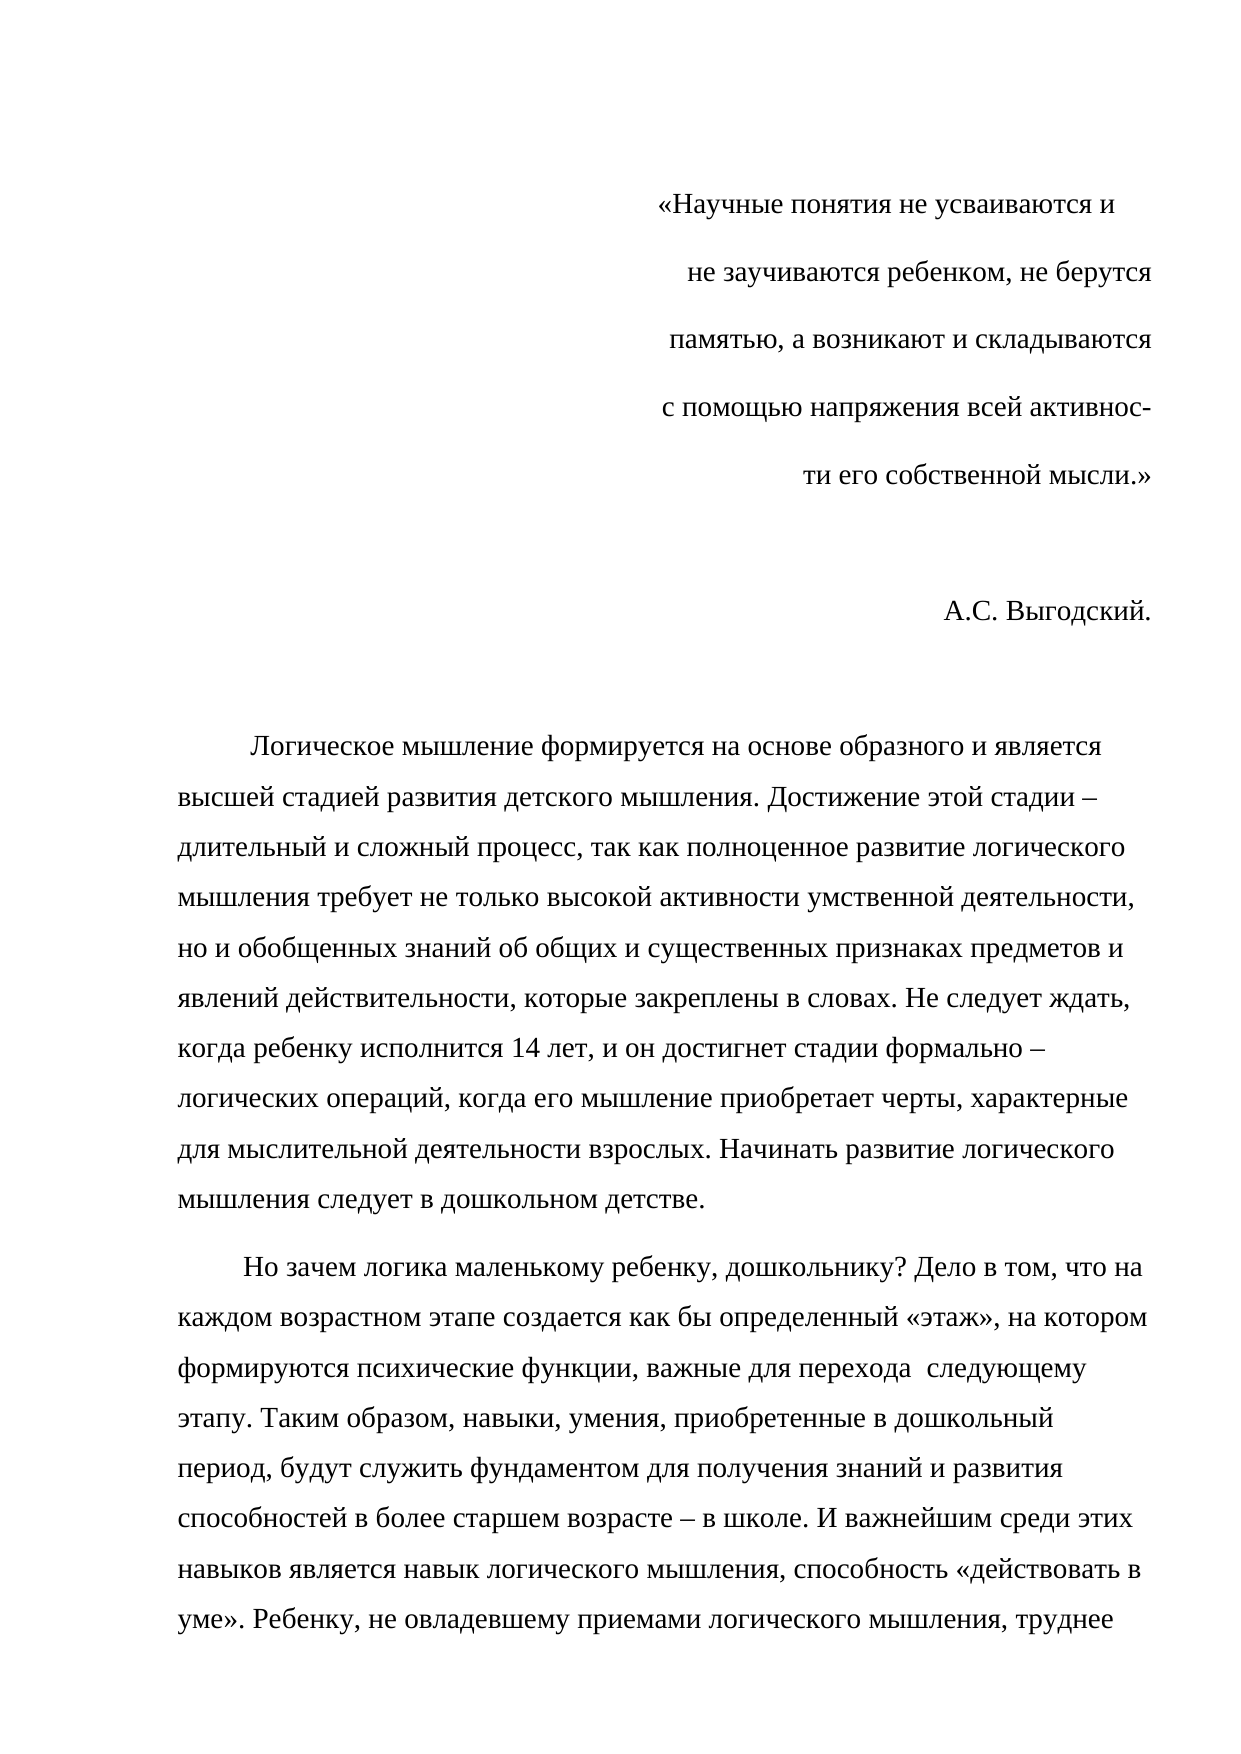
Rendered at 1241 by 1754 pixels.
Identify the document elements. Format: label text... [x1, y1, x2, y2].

text А.С. Выгодский. [177, 593, 1152, 626]
text Логическое мышление формируется на основе образного и является высшей стадией развития детского мышления. Достижение этой стадии – длительный и сложный процесс, так как полноценное развитие логического мышления требует не только высокой активности умственной деятельности, но и обобщенных знаний об общих и существенных признаках предметов и явлений действительности, которые закреплены в словах. Не следует ждать, когда ребенку исполнится 14 лет, и он достигнет стадии формально – логических операций, когда его мышление приобретает черты, характерные для мыслительной деятельности взрослых. Начинать развитие логического мышления следует в дошкольном детстве. [177, 728, 1152, 1215]
text ти его собственной мысли.» [177, 457, 1152, 491]
text «Научные понятия не усваиваются и [177, 186, 1152, 219]
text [177, 1249, 1152, 1635]
text не заучиваются ребенком, не берутся [177, 254, 1152, 287]
text памятью, а возникают и складываются [177, 322, 1152, 355]
text с помощью напряжения всей активнос- [177, 389, 1152, 423]
